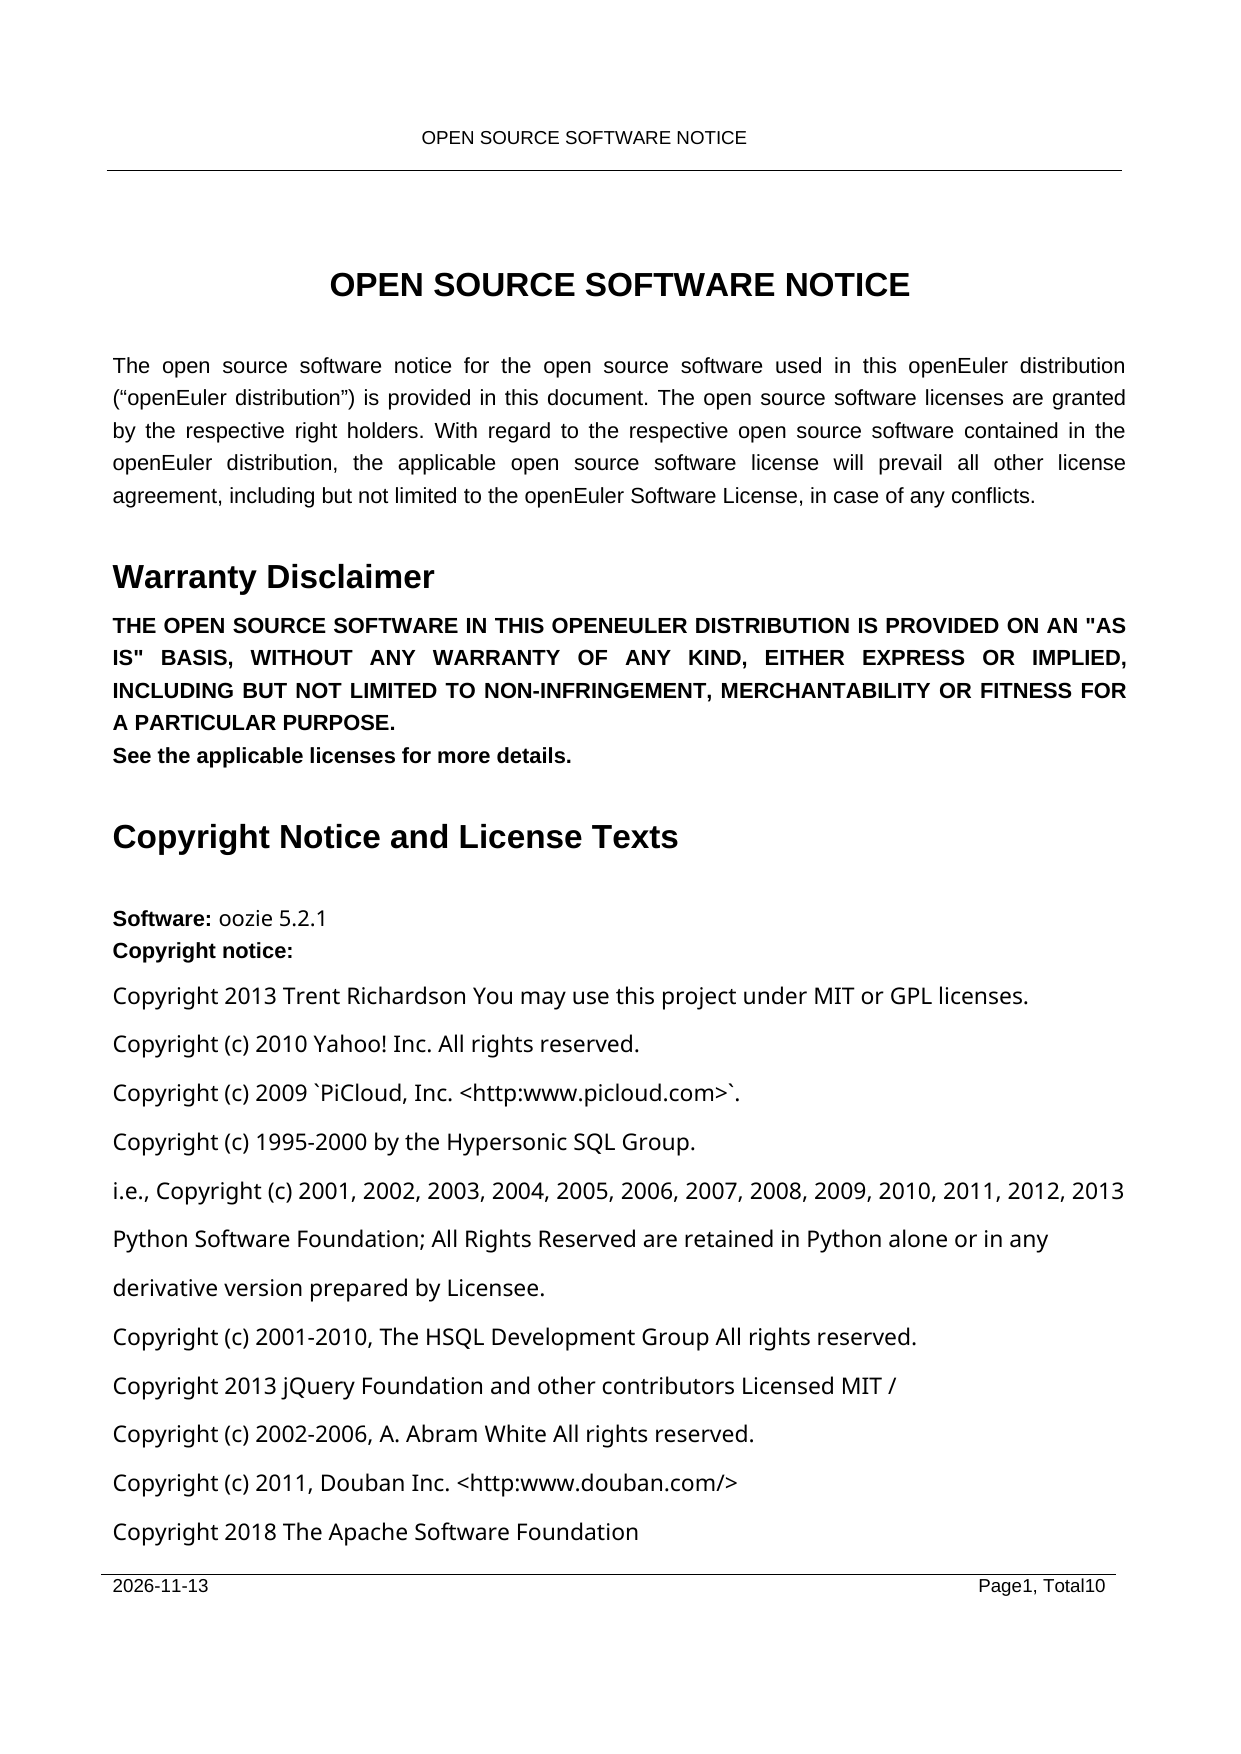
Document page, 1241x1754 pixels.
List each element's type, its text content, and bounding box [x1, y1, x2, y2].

text The open source software notice for the open source software used in this openEuler distribution (“openEuler distribution”) is provided in this document. The open source software licenses are granted by the respective right holders. With regard to the respective open source software contained in the openEuler distribution, the applicable open source software license will prevail all other license agreement, including but not limited to the openEuler Software License, in case of any conflicts. [112, 349, 1128, 511]
text Copyright Notice and License Texts [112, 804, 1128, 869]
text Warranty Disclaimer [112, 544, 1128, 609]
text THE OPEN SOURCE SOFTWARE IN THIS OPENEULER DISTRIBUTION IS PROVIDED ON AN "AS IS" BASIS, WITHOUT ANY WARRANTY OF ANY KIND, EITHER EXPRESS OR IMPLIED, INCLUDING BUT NOT LIMITED TO NON-INFRINGEMENT, MERCHANTABILITY OR FITNESS FOR A PARTICULAR PURPOSE. See the applicable licenses for more details. [112, 609, 1128, 771]
text OPEN SOURCE SOFTWARE NOTICE [112, 251, 1128, 316]
text Software: oozie 5.2.1 [112, 901, 1128, 934]
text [112, 979, 1128, 1548]
text Copyright notice: [112, 934, 1128, 966]
